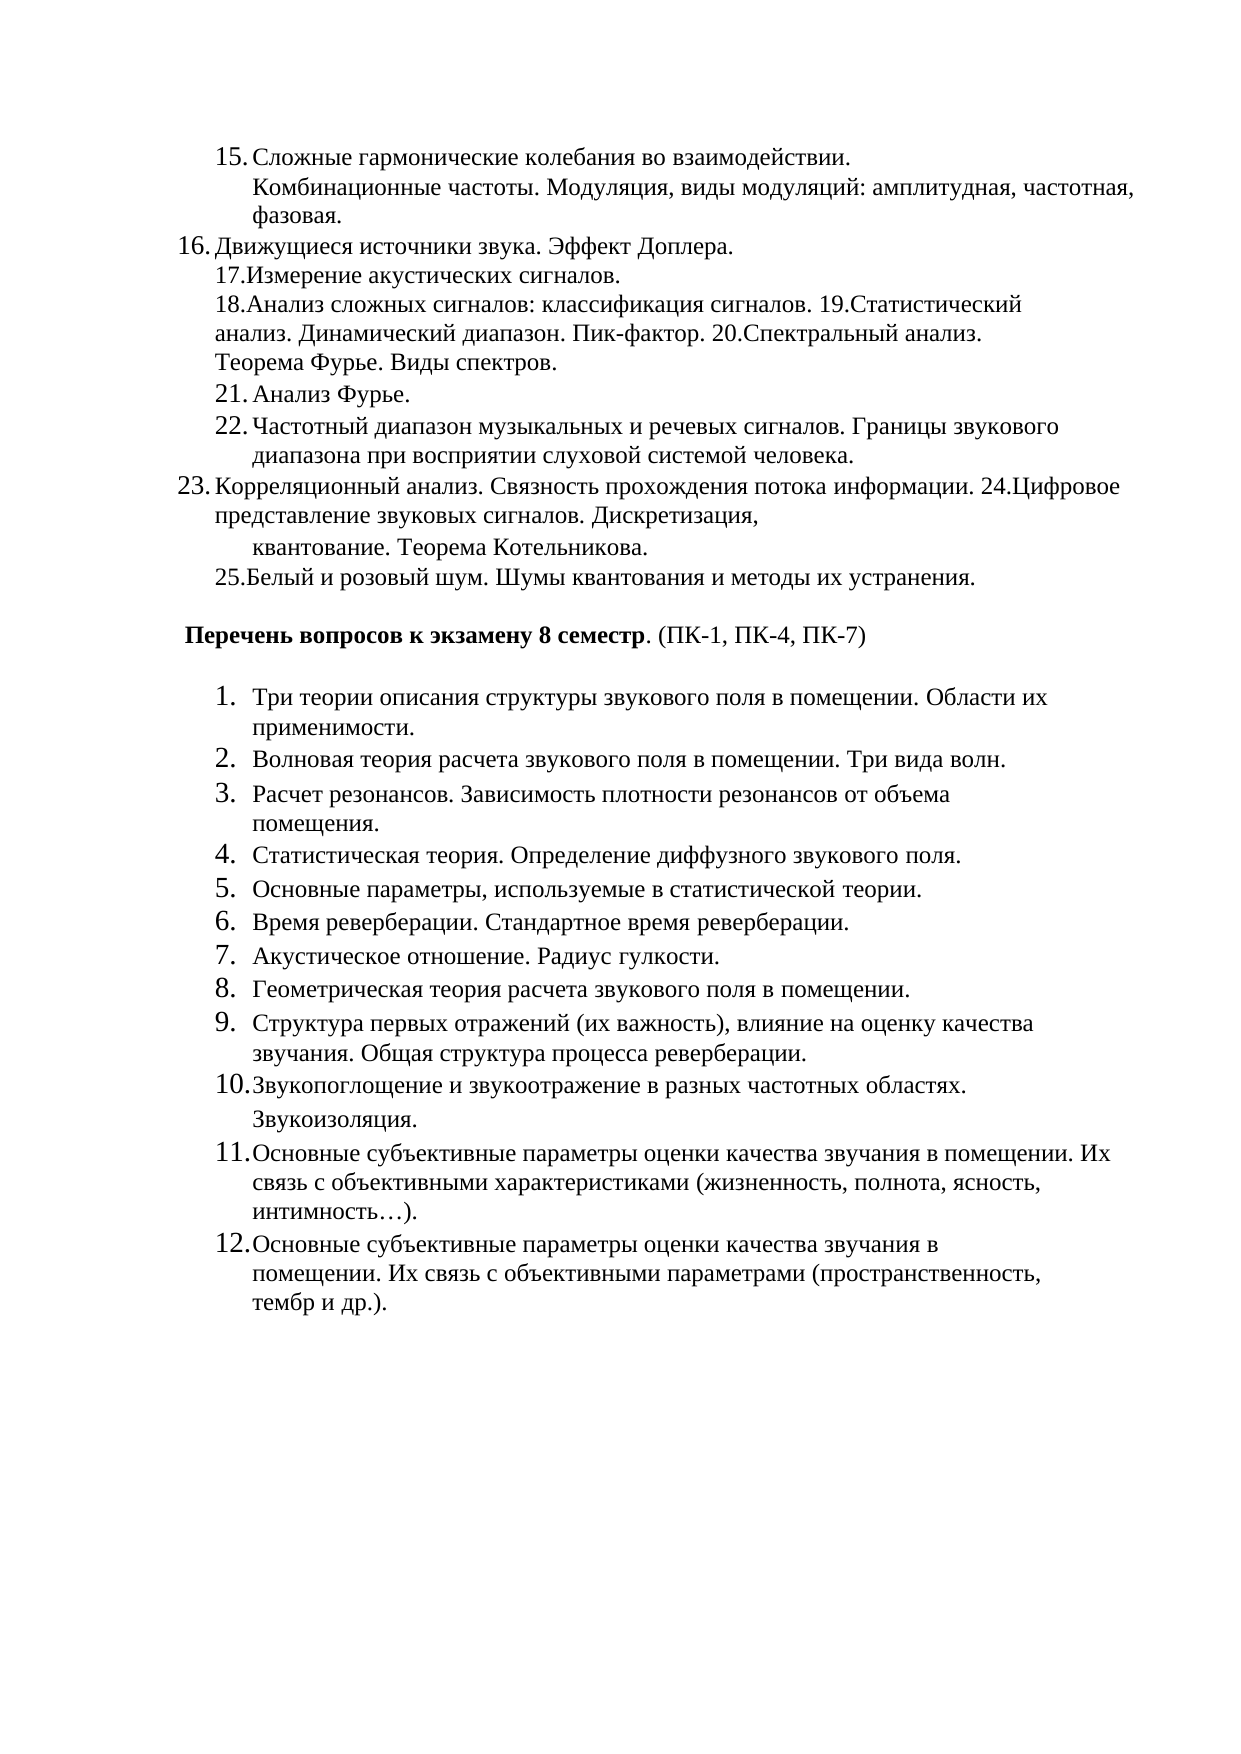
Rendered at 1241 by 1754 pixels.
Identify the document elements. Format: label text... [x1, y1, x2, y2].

list Основные параметры, используемые в статистической теории. [214, 870, 1219, 904]
list Статистическая теория. Определение диффузного звукового поля. [214, 837, 1219, 870]
list Акустическое отношение. Радиус гулкости. [214, 937, 1219, 971]
list Волновая теория расчета звукового поля в помещении. Три вида волн. [214, 741, 1219, 775]
list Частотный диапазон музыкальных и речевых сигналов. Границы звукового диапазона при восприятии слуховой системой человека. [214, 409, 1084, 469]
text Звукоизоляция. [252, 1100, 1219, 1134]
list Звукопоглощение и звукоотражение в разных частотных областях. [214, 1067, 1219, 1100]
list Время реверберации. Стандартное время реверберации. [214, 904, 1219, 937]
text Комбинационные частоты. Модуляция, виды модуляций: амплитудная, частотная, фазовая. [252, 172, 1219, 229]
list Расчет резонансов. Зависимость плотности резонансов от объема помещения. [214, 775, 1066, 837]
text 25.Белый и розовый шум. Шумы квантования и методы их устранения. [214, 562, 1219, 591]
text 18.Анализ сложных сигналов: классификация сигналов. 19.Статистический анализ. Динамический диапазон. Пик-фактор. 20.Спектральный анализ. Теорема Фурье. Виды спектров. [214, 289, 1034, 376]
list Анализ Фурье. [214, 376, 1219, 409]
list Корреляционный анализ. Связность прохождения потока информации. 24.Цифровое представление звуковых сигналов. Дискретизация, [177, 469, 1138, 529]
text квантование. Теорема Котельникова. [252, 529, 1219, 562]
list Сложные гармонические колебания во взаимодействии. [214, 138, 1219, 172]
list Движущиеся источники звука. Эффект Доплера. 17.Измерение акустических сигналов. [177, 229, 857, 289]
list Структура первых отражений (их важность), влияние на оценку качества звучания. Общая структура процесса реверберации. [214, 1004, 1050, 1067]
list Основные субъективные параметры оценки качества звучания в помещении. Их связь с объективными параметрами (пространственность, тембр и др.). [214, 1225, 1052, 1316]
text Перечень вопросов к экзамену 8 семестр. (ПК-1, ПК-4, ПК-7) [184, 620, 1219, 649]
list Геометрическая теория расчета звукового поля в помещении. [214, 971, 1219, 1004]
list Три теории описания структуры звукового поля в помещении. Области их применимости. [214, 678, 1142, 741]
list Основные субъективные параметры оценки качества звучания в помещении. Их связь с объективными характеристиками (жизненность, полнота, ясность, интимность…). [214, 1134, 1148, 1225]
